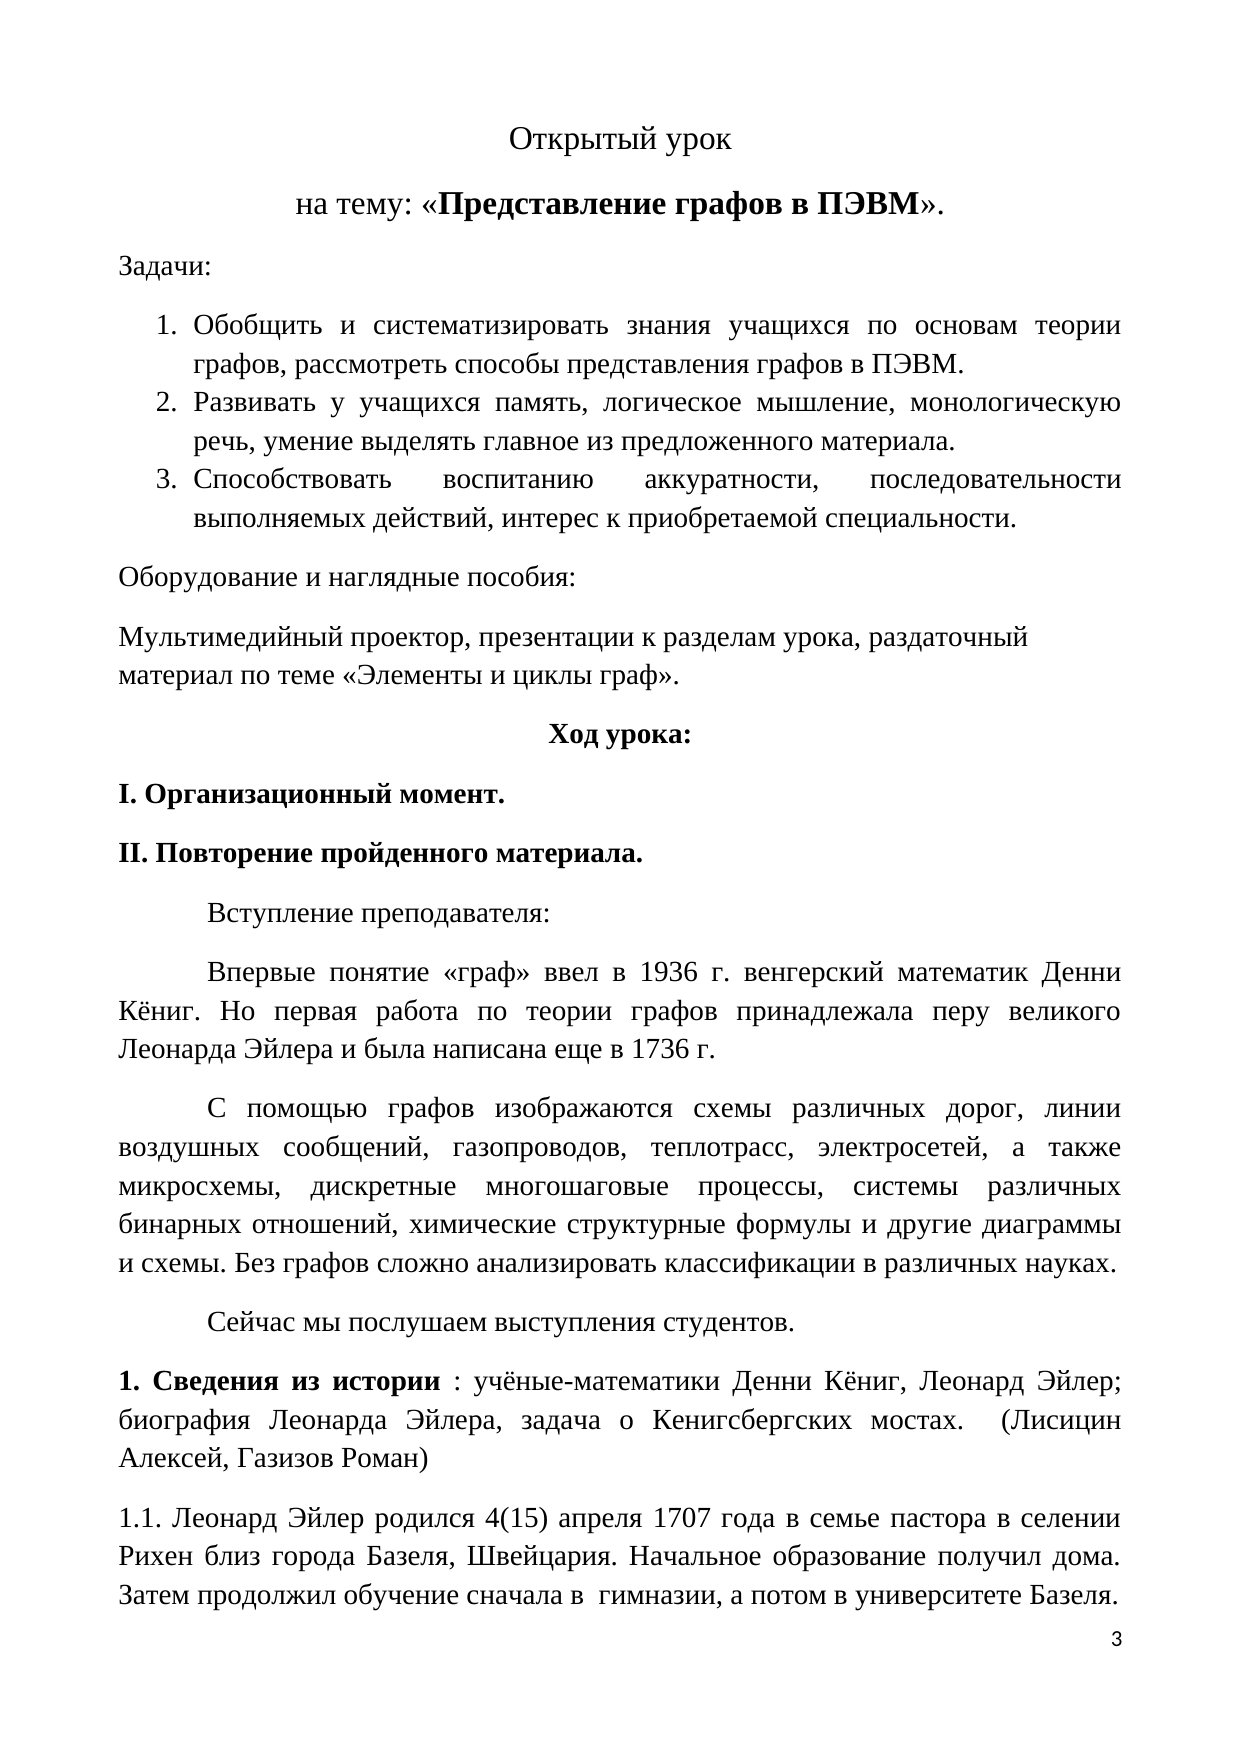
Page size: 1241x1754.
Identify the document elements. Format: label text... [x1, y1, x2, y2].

text С помощью графов изображаются схемы различных дорог, линии воздушных сообщений, газопроводов, теплотрасс, электросетей, а также микросхемы, дискретные многошаговые процессы, системы различных бинарных отношений, химические структурные формулы и другие диаграммы и схемы. Без графов сложно анализировать классификации в различных науках. [118, 1091, 1122, 1278]
text II. Повторение пройденного материала. [118, 835, 1122, 869]
text I. Организационный момент. [118, 776, 1122, 809]
text Вступление преподавателя: [118, 895, 1122, 928]
text 1.1. Леонард Эйлер родился 4(15) апреля 1707 года в семье пастора в селении Рихен близ города Базеля, Швейцария. Начальное образование получил дома. Затем продолжил обучение сначала в гимназии, а потом в университете Базеля. [118, 1500, 1122, 1611]
text Мультимедийный проектор, презентации к разделам урока, раздаточный материал по теме «Элементы и циклы граф». [118, 619, 1122, 691]
list Способствовать воспитанию аккуратности, последовательности выполняемых действий, интерес к приобретаемой специальности. [156, 461, 1122, 533]
text 1. Сведения из истории : учёные-математики Денни Кёниг, Леонард Эйлер; биография Леонарда Эйлера, задача о Кенигсбергских мостах. (Лисицин Алексей, Газизов Роман) [118, 1363, 1122, 1474]
text Открытый урок [118, 118, 1122, 156]
list Обобщить и систематизировать знания учащихся по основам теории графов, рассмотреть способы представления графов в ПЭВМ. [156, 307, 1122, 379]
text Ход урока: [118, 717, 1122, 750]
text на тему: «Представление графов в ПЭВМ». [118, 183, 1122, 221]
text Оборудование и наглядные пособия: [118, 559, 1122, 593]
text Сейчас мы послушаем выступления студентов. [118, 1304, 1122, 1338]
text Задачи: [118, 248, 1122, 281]
text Впервые понятие «граф» ввел в 1936 г. венгерский математик Денни Кёниг. Но первая работа по теории графов принадлежала перу великого Леонарда Эйлера и была написана еще в 1736 г. [118, 954, 1122, 1065]
list Развивать у учащихся память, логическое мышление, монологическую речь, умение выделять главное из предложенного материала. [156, 384, 1122, 456]
